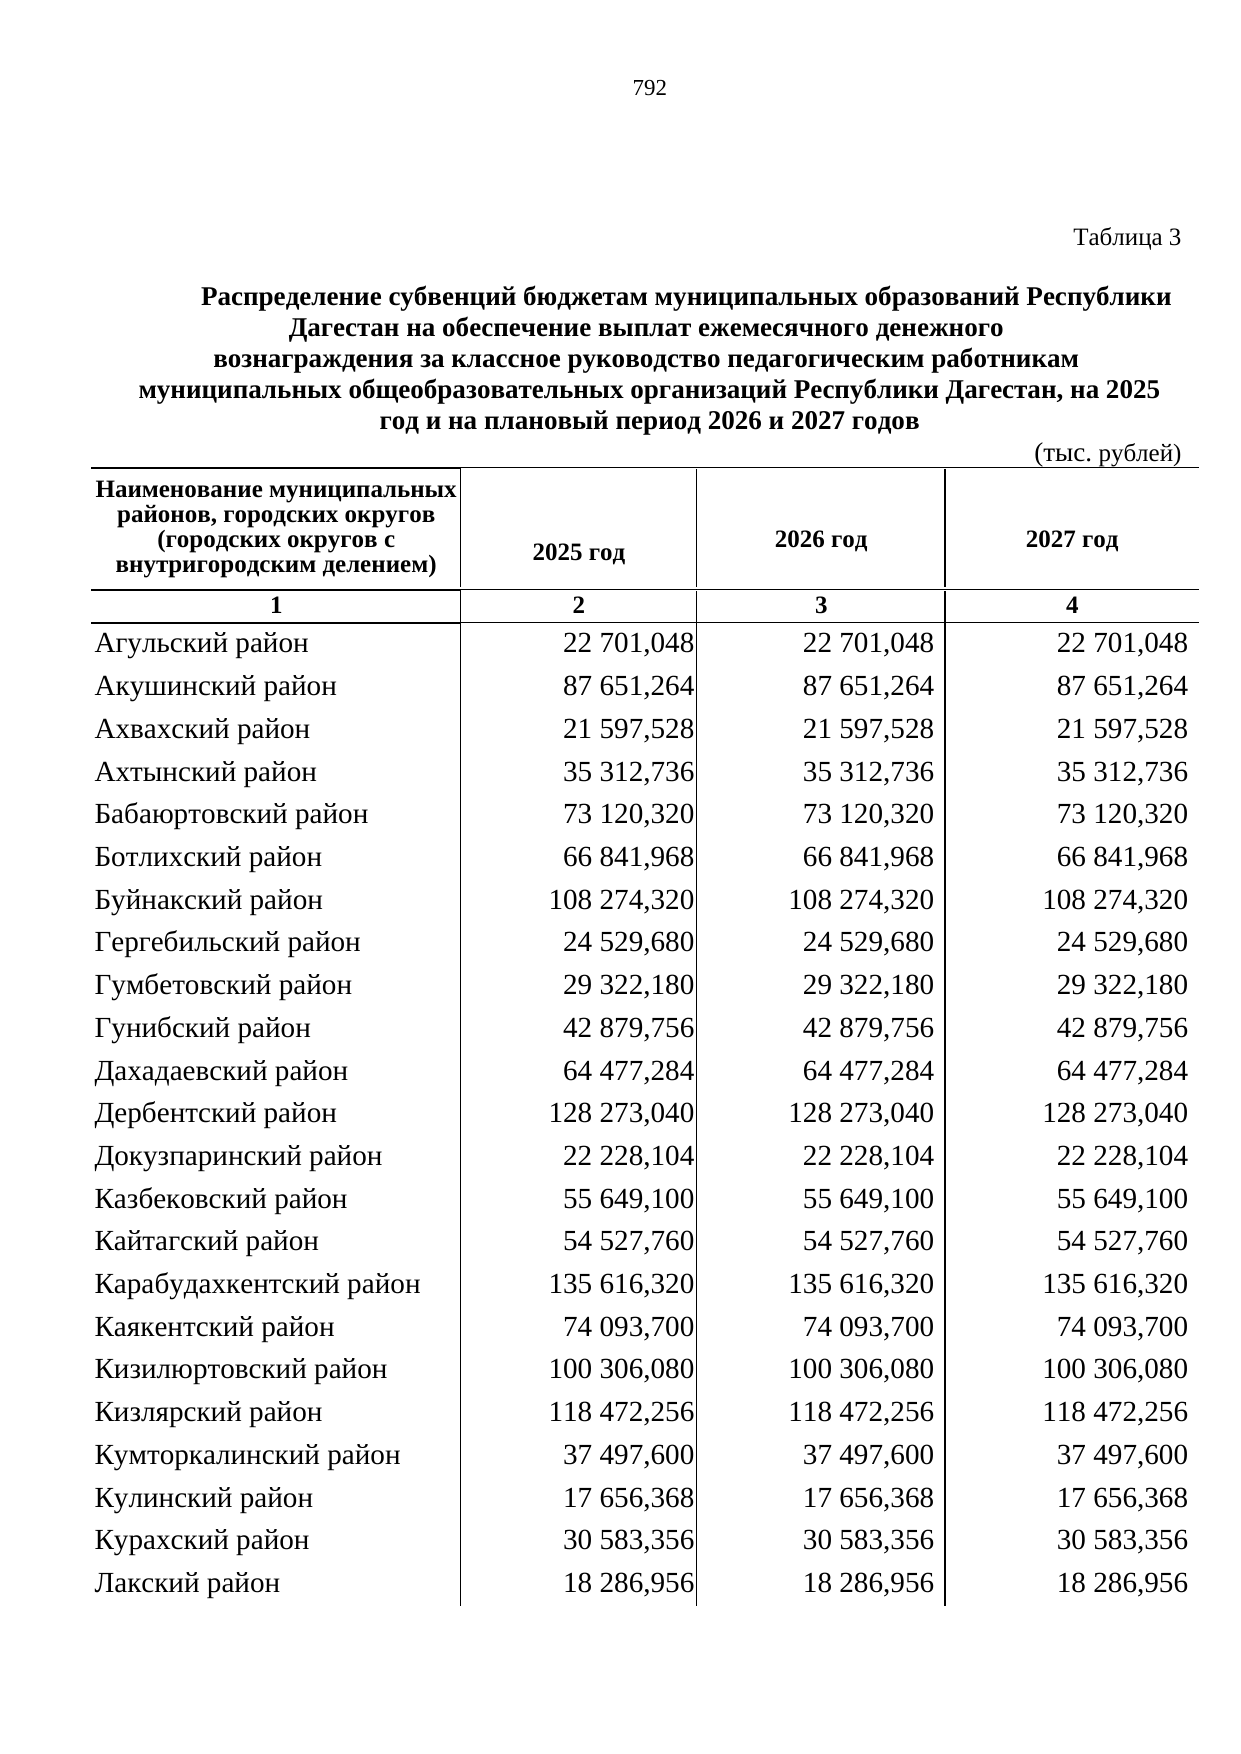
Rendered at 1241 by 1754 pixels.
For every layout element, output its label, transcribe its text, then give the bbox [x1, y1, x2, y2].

table_cell Казбековский район [91, 1179, 460, 1222]
table_cell 42 879,756 [697, 1008, 944, 1051]
table_cell 21 597,528 [946, 709, 1199, 752]
table_cell 21 597,528 [461, 709, 696, 752]
table_cell 55 649,100 [461, 1179, 696, 1222]
table_header 1 [91, 591, 460, 622]
table_cell 54 527,760 [697, 1222, 944, 1264]
table_cell 22 228,104 [946, 1136, 1199, 1179]
table_cell Дербентский район [91, 1094, 460, 1136]
table_cell 74 093,700 [461, 1307, 696, 1350]
table_cell Гергебильский район [91, 923, 460, 966]
table_cell 29 322,180 [697, 966, 944, 1008]
table_cell 73 120,320 [461, 795, 696, 837]
table_cell Дахадаевский район [91, 1051, 460, 1094]
table_cell 64 477,284 [946, 1051, 1199, 1094]
table_cell 24 529,680 [946, 923, 1199, 966]
table_cell 74 093,700 [697, 1307, 944, 1350]
table_header 2026 год [697, 468, 945, 587]
table_cell Докузпаринский район [91, 1136, 460, 1179]
table_cell 35 312,736 [461, 752, 696, 795]
table_cell 73 120,320 [697, 795, 944, 837]
table_cell 135 616,320 [946, 1265, 1199, 1307]
table_cell 37 497,600 [697, 1435, 944, 1478]
table_cell Ботлихский район [91, 838, 460, 880]
table_cell 22 701,048 [697, 623, 944, 667]
table_cell 29 322,180 [946, 966, 1199, 1008]
table_cell 108 274,320 [697, 880, 944, 923]
table_cell Ахтынский район [91, 752, 460, 795]
table_header 2027 год [946, 468, 1199, 587]
table_cell 22 228,104 [461, 1136, 696, 1179]
table_cell 54 527,760 [461, 1222, 696, 1264]
table_cell Кизлярский район [91, 1393, 460, 1435]
table_cell 64 477,284 [697, 1051, 944, 1094]
table_cell 100 306,080 [697, 1350, 944, 1393]
table_cell 135 616,320 [697, 1265, 944, 1307]
table_cell 135 616,320 [461, 1265, 696, 1307]
table_cell Лакский район [91, 1564, 460, 1606]
table_cell 73 120,320 [946, 795, 1199, 837]
table_cell 108 274,320 [946, 880, 1199, 923]
table_cell 35 312,736 [697, 752, 944, 795]
table_header 2 [461, 590, 697, 622]
table_cell Курахский район [91, 1521, 460, 1563]
table_cell 17 656,368 [697, 1478, 944, 1521]
table_cell 128 273,040 [697, 1094, 944, 1136]
table_cell 22 701,048 [946, 623, 1199, 667]
table_cell 55 649,100 [697, 1179, 944, 1222]
table_header 2025 год [461, 468, 696, 587]
table_cell 17 656,368 [946, 1478, 1199, 1521]
table_header 3 [697, 590, 945, 622]
table_cell 30 583,356 [461, 1521, 696, 1563]
table_cell 30 583,356 [946, 1521, 1199, 1563]
table_cell Кулинский район [91, 1478, 460, 1521]
table_cell Ахвахский район [91, 709, 460, 752]
table_cell Гунибский район [91, 1008, 460, 1051]
table_cell Акушинский район [91, 667, 460, 709]
table_cell 118 472,256 [461, 1393, 696, 1435]
table_cell 108 274,320 [461, 880, 696, 923]
table_cell 18 286,956 [946, 1564, 1199, 1606]
table_cell Карабудахкентский район [91, 1265, 460, 1307]
table_cell 18 286,956 [697, 1564, 944, 1606]
table_cell Буйнакский район [91, 880, 460, 923]
table_cell Кизилюртовский район [91, 1350, 460, 1393]
table_cell 118 472,256 [697, 1393, 944, 1435]
table_cell 42 879,756 [946, 1008, 1199, 1051]
table_cell 21 597,528 [697, 709, 944, 752]
table_cell 55 649,100 [946, 1179, 1199, 1222]
table_cell Бабаюртовский район [91, 795, 460, 837]
table_cell 37 497,600 [461, 1435, 696, 1478]
table_cell 100 306,080 [461, 1350, 696, 1393]
table_cell 128 273,040 [461, 1094, 696, 1136]
table_cell 30 583,356 [697, 1521, 944, 1563]
table_cell Агульский район [91, 624, 460, 667]
table_cell 29 322,180 [461, 966, 696, 1008]
table_cell 17 656,368 [461, 1478, 696, 1521]
table_cell 24 529,680 [461, 923, 696, 966]
table_cell 66 841,968 [946, 838, 1199, 880]
table_cell 64 477,284 [461, 1051, 696, 1094]
table_cell 100 306,080 [946, 1350, 1199, 1393]
table_cell 35 312,736 [946, 752, 1199, 795]
table_cell 18 286,956 [461, 1564, 696, 1606]
table_cell 66 841,968 [461, 838, 696, 880]
table_cell Гумбетовский район [91, 966, 460, 1008]
table_cell Кайтагский район [91, 1222, 460, 1264]
table_header 4 [945, 590, 1199, 622]
table_cell 74 093,700 [946, 1307, 1199, 1350]
table_cell 87 651,264 [697, 667, 944, 709]
table_cell 42 879,756 [461, 1008, 696, 1051]
table_cell 22 701,048 [461, 623, 696, 667]
table_cell 87 651,264 [461, 667, 696, 709]
table_cell 54 527,760 [946, 1222, 1199, 1264]
table_cell 66 841,968 [697, 838, 944, 880]
table_header Наименование муниципальных районов, городских округов (городских округов с внутригородским делением) [91, 469, 460, 587]
table_cell 24 529,680 [697, 923, 944, 966]
table_cell Каякентский район [91, 1307, 460, 1350]
table_cell 118 472,256 [946, 1393, 1199, 1435]
table_cell 87 651,264 [946, 667, 1199, 709]
text (тыс. рублей) [118, 436, 1181, 467]
text Распределение субвенций бюджетам муниципальных образований Республики Дагестан на обеспечение выплат ежемесячного денежного вознаграждения за классное руководство педагогическим работникам муниципальных общеобразовательных организаций Республики Дагестан, на 2025 год и на плановый период 2026 и 2027 годов [118, 280, 1181, 436]
table_cell 22 228,104 [697, 1136, 944, 1179]
table_cell Кумторкалинский район [91, 1435, 460, 1478]
table_cell 37 497,600 [946, 1435, 1199, 1478]
text Таблица 3 [118, 222, 1181, 251]
table_cell 128 273,040 [946, 1094, 1199, 1136]
